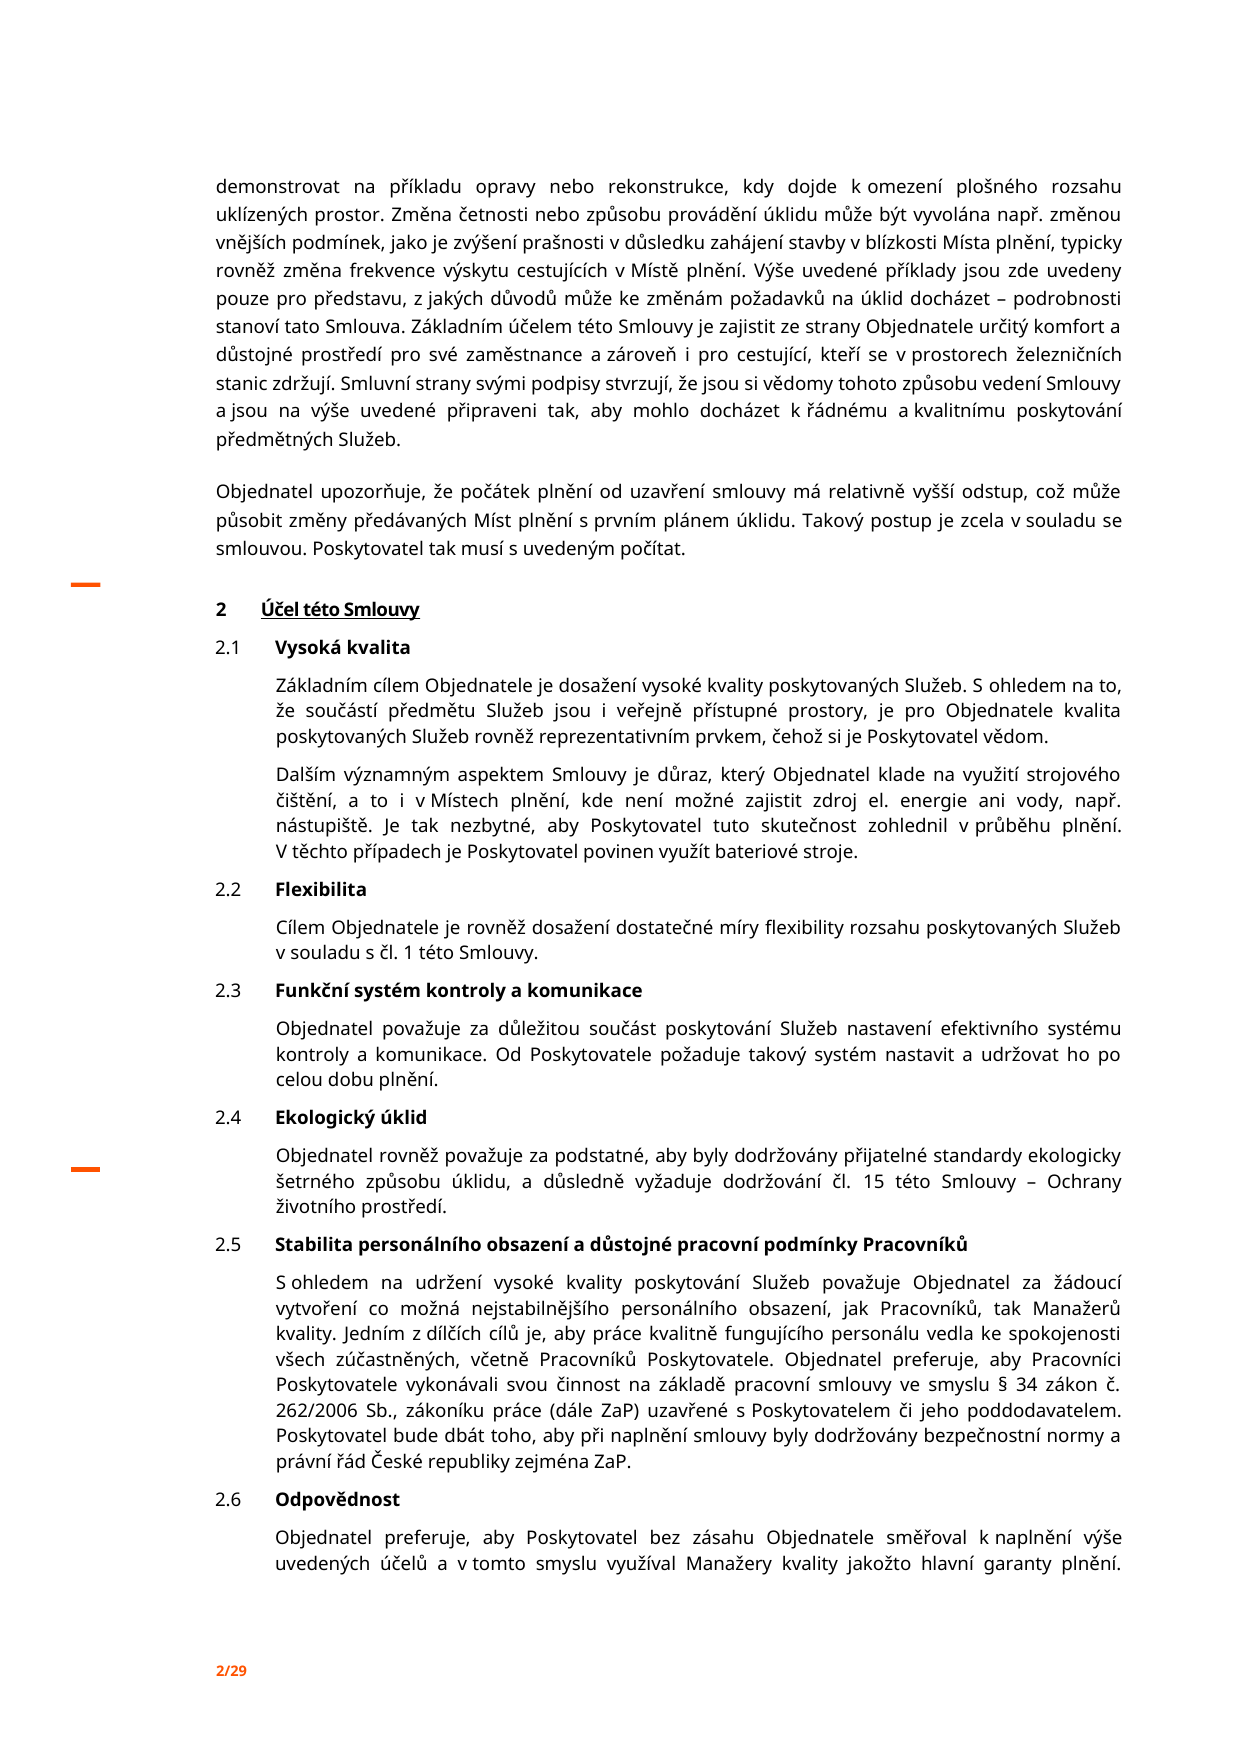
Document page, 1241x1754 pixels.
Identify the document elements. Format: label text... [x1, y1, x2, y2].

subtitle Objednatel rovněž považuje za podstatné, aby byly dodržovány přijatelné standardy ekologicky šetrného způsobu úklidu, a důsledně vyžaduje dodržování čl. 15 této Smlouvy – Ochrany životního prostředí. [276, 1143, 1122, 1219]
subtitle Funkční systém kontroly a komunikace [215, 977, 1122, 1003]
subtitle Ekologický úklid [215, 1104, 1122, 1130]
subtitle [275, 1524, 1122, 1575]
subtitle Flexibilita [215, 876, 1122, 901]
subtitle Dalším významným aspektem Smlouvy je důraz, který Objednatel klade na využití strojového čištění, a to i v Místech plnění, kde není možné zajistit zdroj el. energie ani vody, např. nástupiště. Je tak nezbytné, aby Poskytovatel tuto skutečnost zohlednil v průběhu plnění. V těchto případech je Poskytovatel povinen využít bateriové stroje. [276, 761, 1122, 863]
subtitle Objednatel považuje za důležitou součást poskytování Služeb nastavení efektivního systému kontroly a komunikace. Od Poskytovatele požaduje takový systém nastavit a udržovat ho po celou dobu plnění. [276, 1016, 1122, 1092]
subtitle Cílem Objednatele je rovněž dosažení dostatečné míry flexibility rozsahu poskytovaných Služeb v souladu s čl. 1 této Smlouvy. [276, 914, 1122, 965]
subtitle Účel této Smlouvy [216, 596, 1122, 622]
subtitle Stabilita personálního obsazení a důstojné pracovní podmínky Pracovníků [215, 1232, 1122, 1257]
text Objednatel upozorňuje, že počátek plnění od uzavření smlouvy má relativně vyšší odstup, což může působit změny předávaných Míst plnění s prvním plánem úklidu. Takový postup je zcela v souladu se smlouvou. Poskytovatel tak musí s uvedeným počítat. [216, 479, 1122, 560]
subtitle Odpovědnost [215, 1486, 1122, 1512]
subtitle Vysoká kvalita [215, 634, 1122, 660]
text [216, 174, 1122, 451]
subtitle Základním cílem Objednatele je dosažení vysoké kvality poskytovaných Služeb. S ohledem na to, že součástí předmětu Služeb jsou i veřejně přístupné prostory, je pro Objednatele kvalita poskytovaných Služeb rovněž reprezentativním prvkem, čehož si je Poskytovatel vědom. [276, 672, 1122, 749]
subtitle S ohledem na udržení vysoké kvality poskytování Služeb považuje Objednatel za žádoucí vytvoření co možná nejstabilnějšího personálního obsazení, jak Pracovníků, tak Manažerů kvality. Jedním z dílčích cílů je, aby práce kvalitně fungujícího personálu vedla ke spokojenosti všech zúčastněných, včetně Pracovníků Poskytovatele. Objednatel preferuje, aby Pracovníci Poskytovatele vykonávali svou činnost na základě pracovní smlouvy ve smyslu § 34 zákon č. 262/2006 Sb., zákoníku práce (dále ZaP) uzavřené s Poskytovatelem či jeho poddodavatelem. Poskytovatel bude dbát toho, aby při naplnění smlouvy byly dodržovány bezpečnostní normy a právní řád České republiky zejména ZaP. [276, 1270, 1122, 1474]
